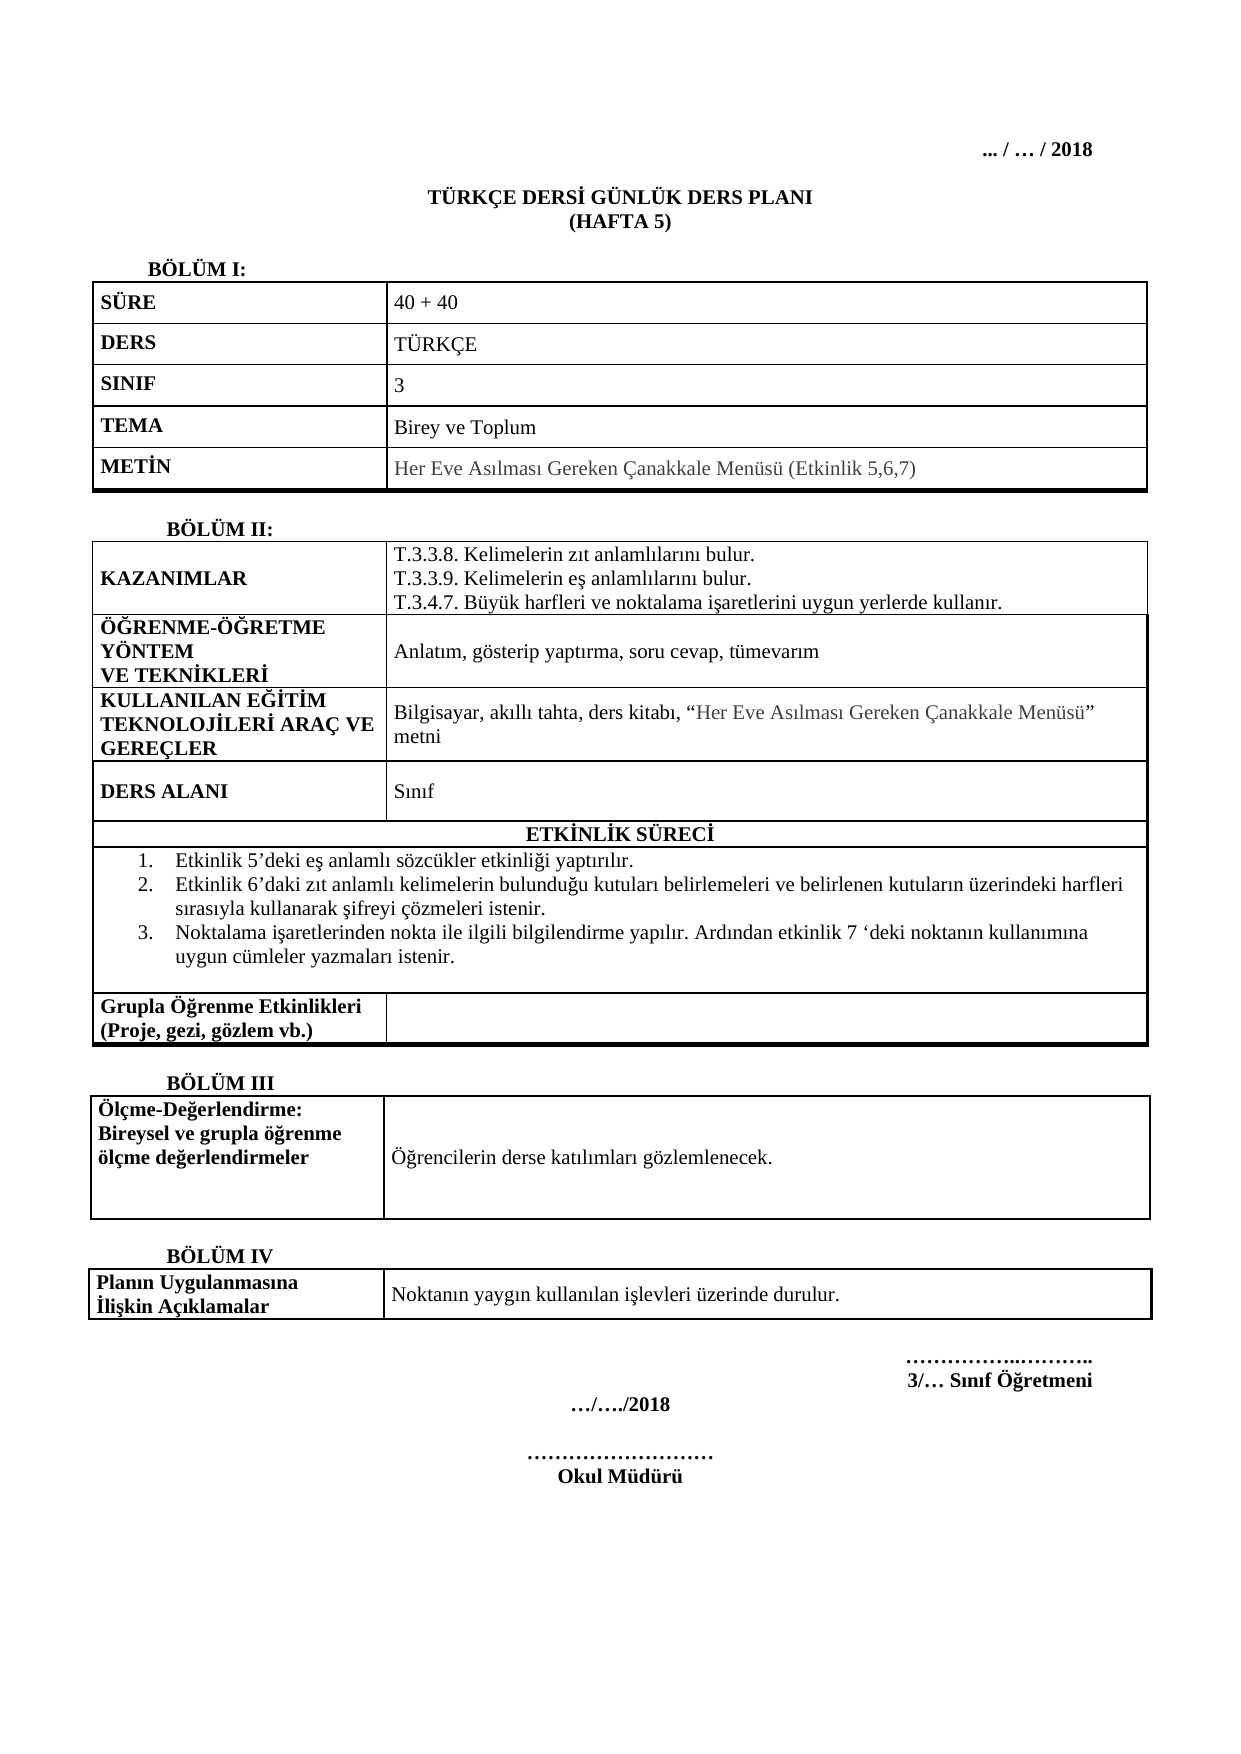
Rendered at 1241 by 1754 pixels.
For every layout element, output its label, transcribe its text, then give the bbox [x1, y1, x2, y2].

table_header T.3.3.8. Kelimelerin zıt anlamlılarını bulur. T.3.3.9. Kelimelerin eş anlamlılarını bulur. T.3.4.7. Büyük harfleri ve noktalama işaretlerini uygun yerlerde kullanır. [387, 542, 1147, 614]
table_cell Grupla Öğrenme Etkinlikleri (Proje, gezi, gözlem vb.) [94, 994, 386, 1042]
text 3/… Sınıf Öğretmeni [148, 1368, 1092, 1392]
subtitle BÖLÜM III [148, 1071, 1092, 1095]
text TÜRKÇE DERSİ GÜNLÜK DERS PLANI [148, 185, 1092, 209]
table_header Öğrencilerin derse katılımları gözlemlenecek. [385, 1097, 1149, 1217]
table_cell ETKİNLİK SÜRECİ [94, 822, 1146, 846]
table_cell Sınıf [387, 762, 1146, 820]
table_header Planın Uygulanmasına İlişkin Açıklamalar [90, 1270, 383, 1318]
table_header Noktanın yaygın kullanılan işlevleri üzerinde durulur. [385, 1270, 1150, 1318]
table_cell 3 [388, 365, 1146, 405]
table_cell KULLANILAN EĞİTİM TEKNOLOJİLERİ ARAÇ VE GEREÇLER [93, 688, 386, 760]
table_cell TEMA [94, 407, 386, 447]
text (HAFTA 5) [148, 209, 1092, 233]
text Okul Müdürü [148, 1464, 1092, 1488]
table_cell [387, 994, 1146, 1042]
table_cell ÖĞRENME-ÖĞRETME YÖNTEM VE TEKNİKLERİ [93, 615, 386, 687]
table_cell Birey ve Toplum [388, 407, 1146, 447]
table_header KAZANIMLAR [93, 542, 386, 614]
table_cell Her Eve Asılması Gereken Çanakkale Menüsü (Etkinlik 5,6,7) [388, 448, 1146, 488]
table_cell TÜRKÇE [388, 324, 1146, 364]
text …/…./2018 [148, 1392, 1092, 1416]
table_cell METİN [94, 448, 386, 488]
subtitle BÖLÜM IV [148, 1243, 1092, 1268]
table_cell Etkinlik 5’deki eş anlamlı sözcükler etkinliği yaptırılır. Etkinlik 6’daki zıt anlamlı kelimelerin bulunduğu kutuları belirlemeleri ve belirlenen kutuların üzerindeki harfleri sırasıyla kullanarak şifreyi çözmeleri istenir. Noktalama işaretlerinden nokta ile ilgili bilgilendirme yapılır. Ardından etkinlik 7 ‘deki noktanın kullanımına uygun cümleler yazmaları istenir. [94, 848, 1146, 992]
text BÖLÜM II: [148, 517, 1092, 541]
table_cell Anlatım, gösterip yaptırma, soru cevap, tümevarım [387, 615, 1146, 687]
text ... / … / 2018 [148, 137, 1092, 161]
text ……………..……….. [148, 1344, 1092, 1368]
table_header SÜRE [94, 283, 386, 322]
table_header 40 + 40 [388, 283, 1146, 322]
table_header Ölçme-Değerlendirme: Bireysel ve grupla öğrenme ölçme değerlendirmeler [92, 1097, 383, 1217]
table_cell SINIF [94, 365, 386, 405]
table_cell Bilgisayar, akıllı tahta, ders kitabı, “Her Eve Asılması Gereken Çanakkale Menüsü” metni [387, 688, 1146, 760]
table_cell DERS [94, 324, 386, 364]
table_cell DERS ALANI [94, 762, 386, 820]
text ……………………… [148, 1440, 1092, 1464]
text BÖLÜM I: [148, 257, 1092, 281]
